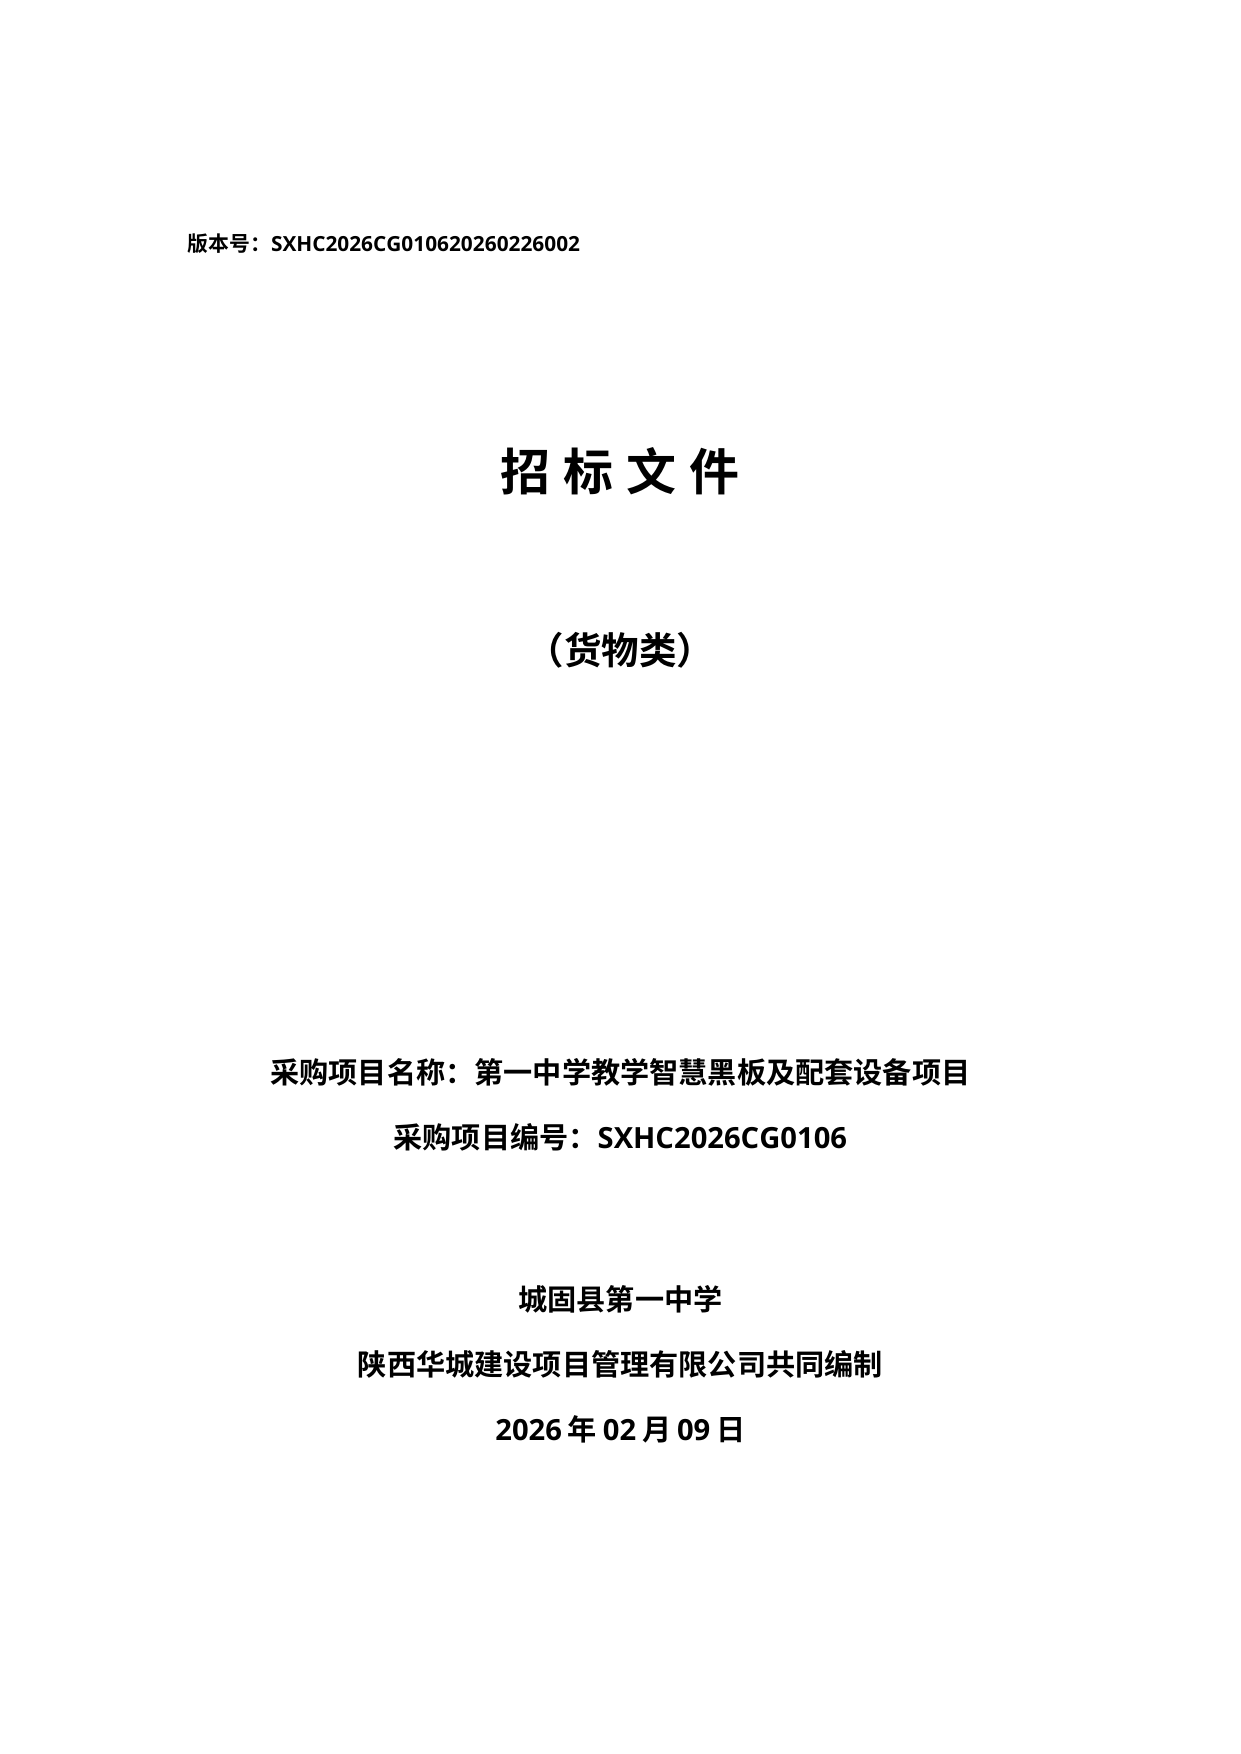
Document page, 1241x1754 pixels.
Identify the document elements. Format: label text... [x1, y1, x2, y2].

text 采购项目名称：第一中学教学智慧黑板及配套设备项目 [187, 1039, 1053, 1104]
text 采购项目编号：SXHC2026CG0106 [187, 1104, 1053, 1267]
text 2026年02月09日 [187, 1397, 1053, 1462]
text 城固县第一中学 [187, 1267, 1053, 1332]
text 陕西华城建设项目管理有限公司共同编制 [187, 1332, 1053, 1397]
text 招 标 文 件 [187, 422, 1053, 617]
text 版本号：SXHC2026CG010620260226002 [187, 227, 1053, 422]
text （货物类） [187, 617, 1053, 1039]
